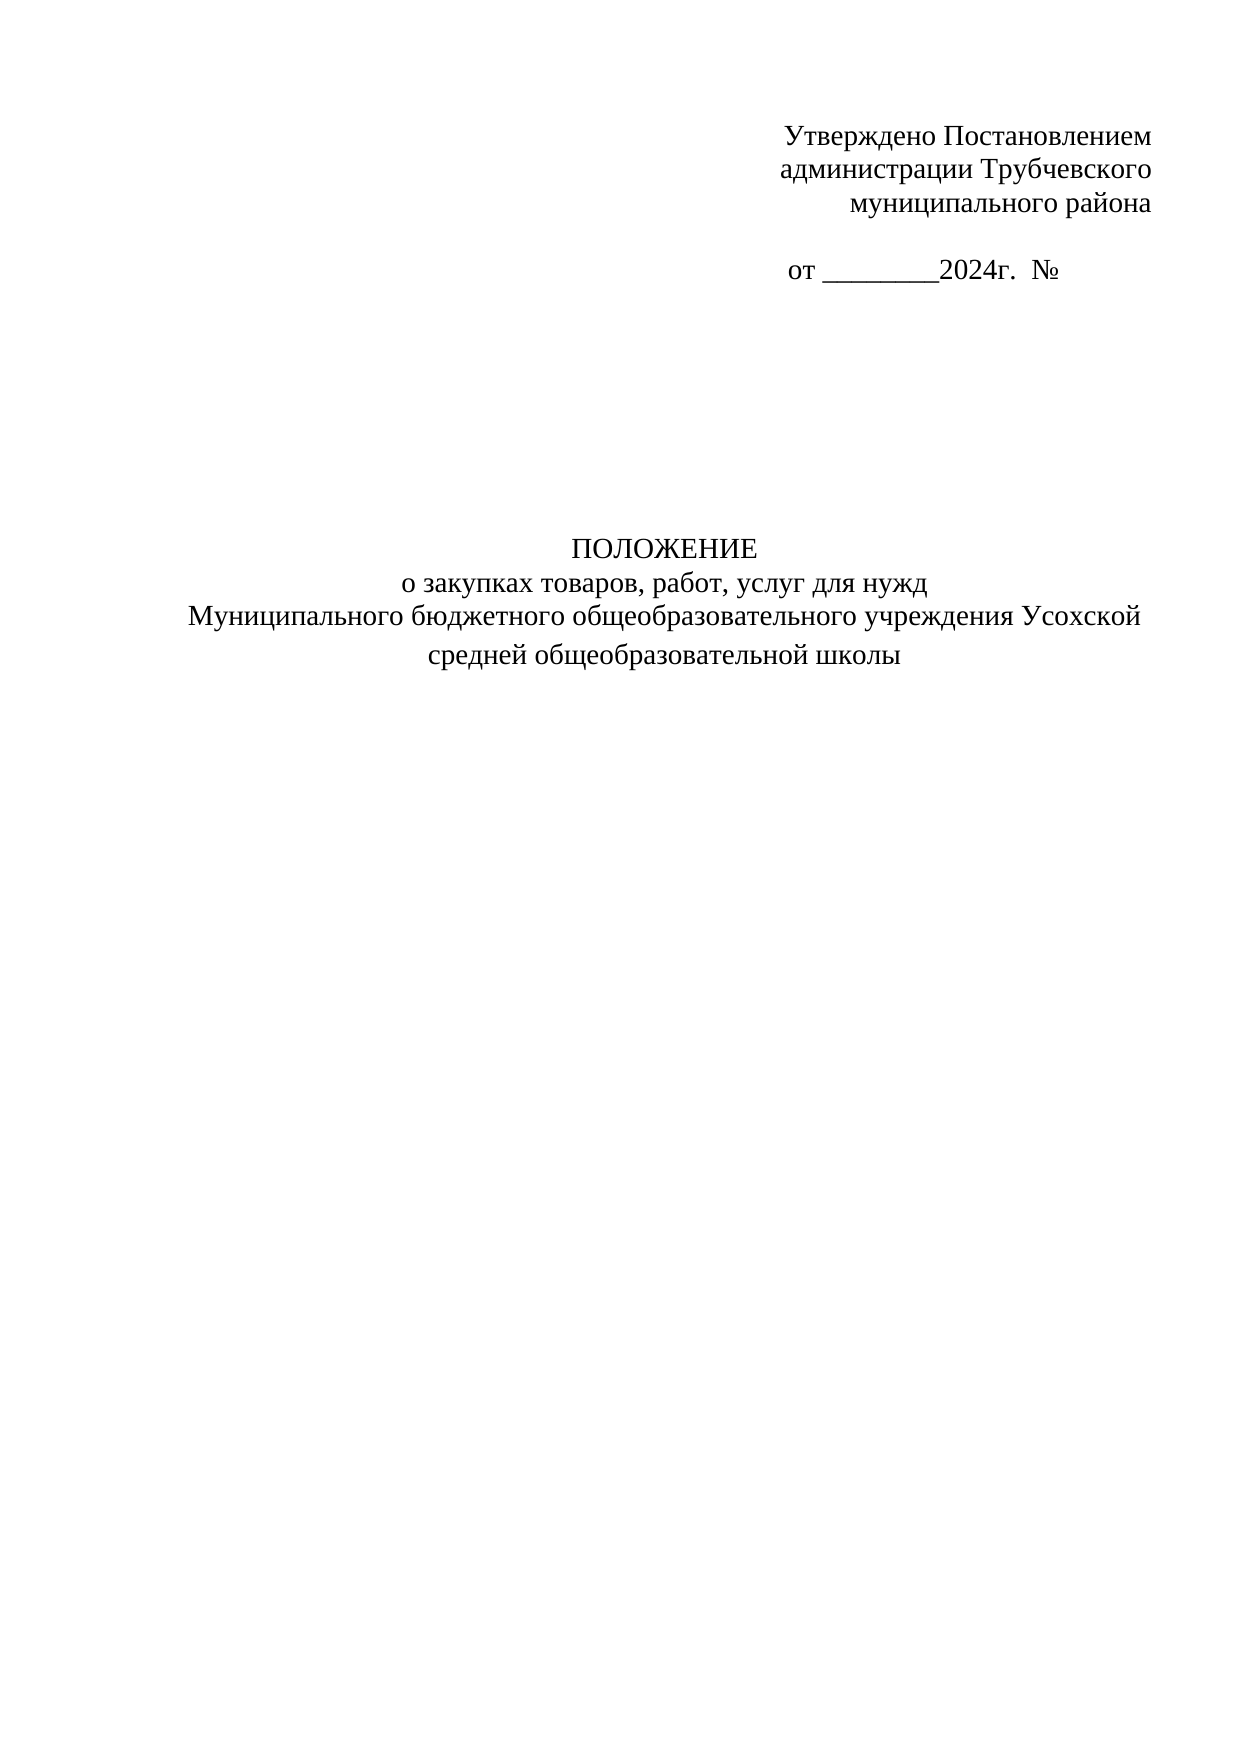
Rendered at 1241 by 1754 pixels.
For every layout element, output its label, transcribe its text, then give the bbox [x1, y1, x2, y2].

text Утверждено Постановлением [177, 118, 1152, 152]
text администрации Трубчевского [177, 152, 1152, 185]
text ПОЛОЖЕНИЕ [177, 531, 1152, 565]
text о закупках товаров, работ, услуг для нужд [177, 565, 1152, 598]
text Муниципального бюджетного общеобразовательного учреждения Усохской средней общеобразовательной школы [177, 598, 1152, 671]
text от ________2024г. № [177, 252, 1152, 286]
text муниципального района [177, 185, 1152, 219]
